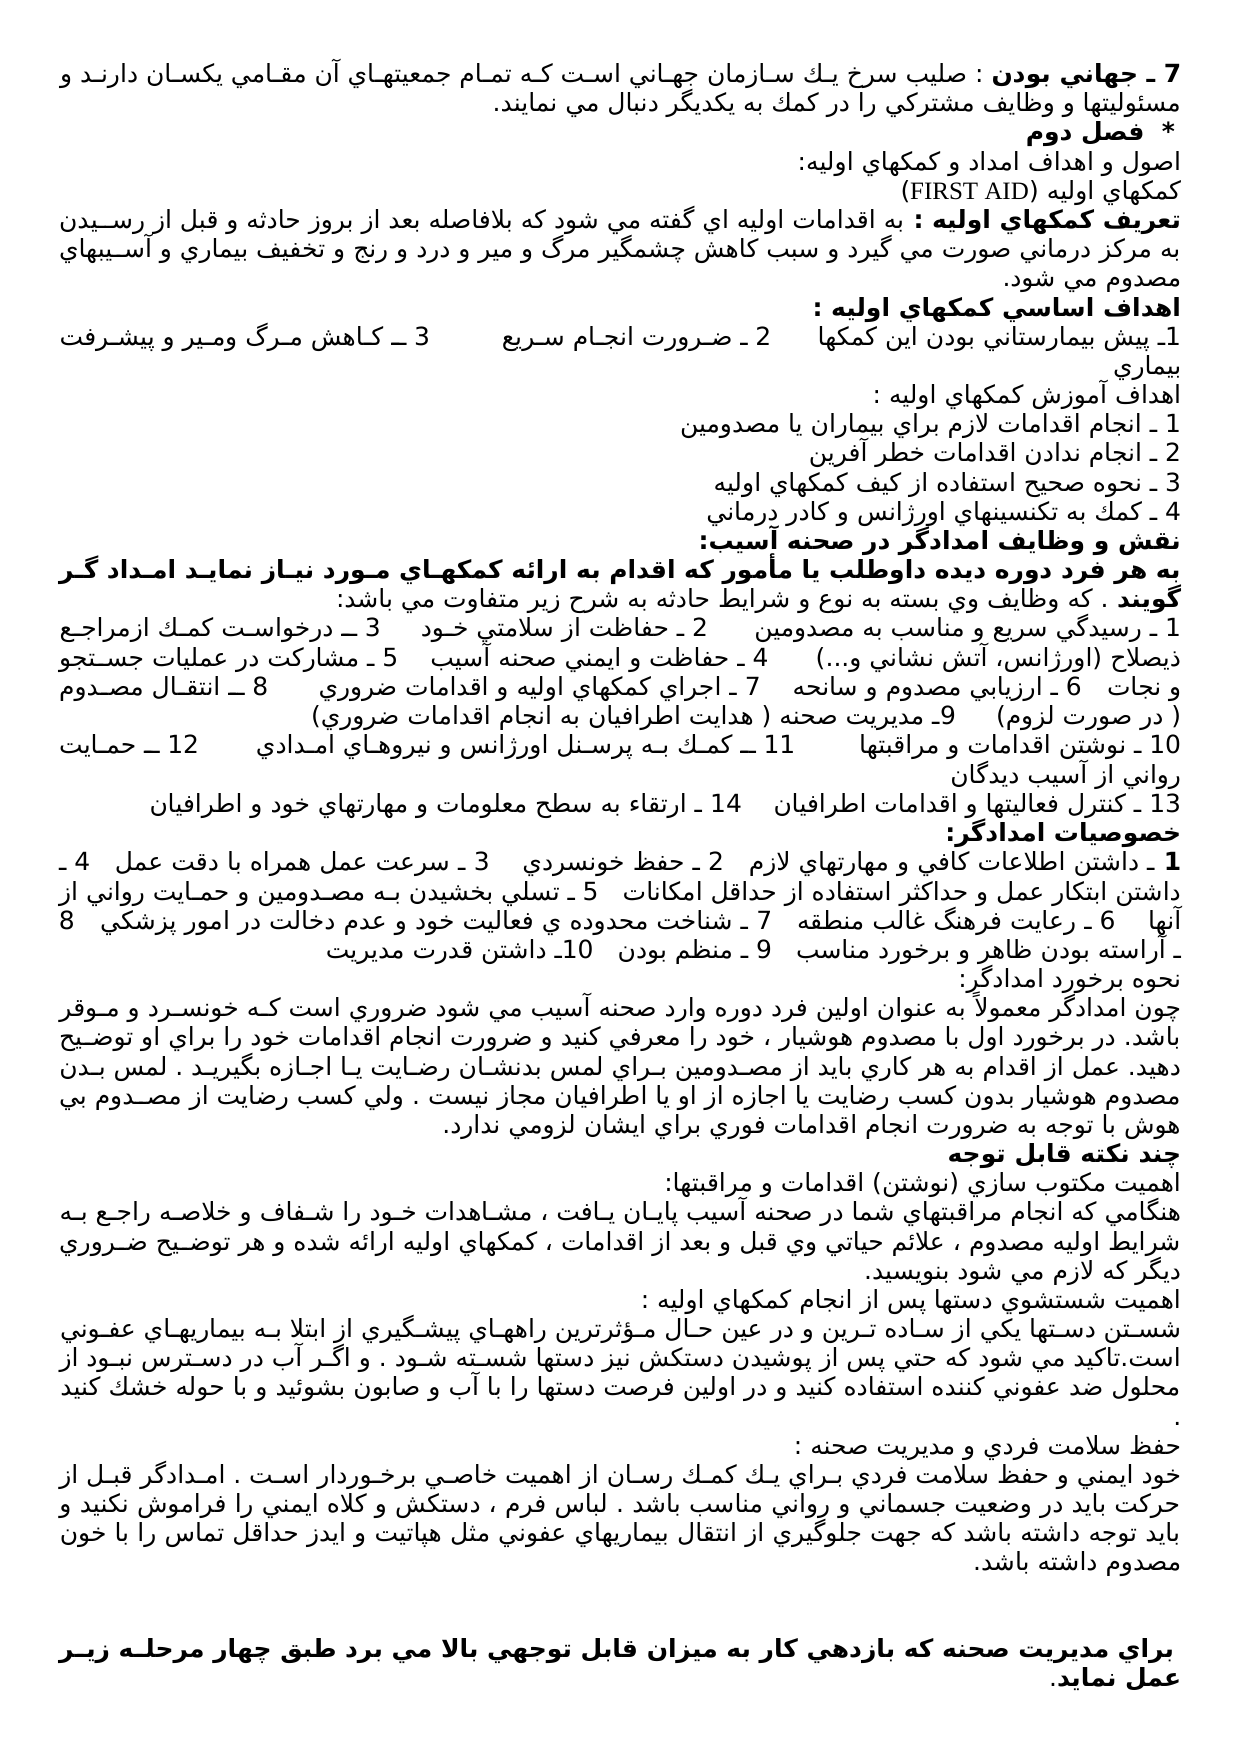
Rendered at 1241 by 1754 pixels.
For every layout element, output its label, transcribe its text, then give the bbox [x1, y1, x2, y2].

text اهداف آموزش كمكهاي اوليه : [59, 380, 1181, 409]
text نحوه برخورد امدادگر: [59, 964, 1181, 993]
text 10 ـ نوشتن اقدامات و مراقبتها 11 ـ كمك به پرسنل اورژانس و نيروهاي امدادي 12 ـ حمايت رواني از آسيب ديدگان [59, 731, 1181, 789]
text اهميت مكتوب سازي (نوشتن) اقدامات و مراقبتها: [59, 1168, 1181, 1197]
text كمكهاي اوليه (FIRST AID) [59, 176, 1181, 205]
text تعريف كمكهاي اوليه : به اقدامات اوليه اي گفته مي شود كه بلافاصله بعد از بروز حادثه و قبل از رسيدن به مركز درماني صورت مي گيرد و سبب كاهش چشمگير مرگ و مير و درد و رنج و تخفيف بيماري و آسيبهاي مصدوم مي شود. [59, 205, 1181, 293]
text 1 ـ انجام اقدامات لازم براي بيماران يا مصدومين [59, 409, 1181, 439]
text 13 ـ كنترل فعاليتها و اقدامات اطرافيان 14 ـ ارتقاء به سطح معلومات و مهارتهاي خود و اطرافيان [59, 789, 1181, 818]
text 1ـ پيش بيمارستاني بودن اين كمكها 2 ـ ضرورت انجام سريع 3 ـ كاهش مرگ ومير و پيشرفت بيماري [59, 322, 1181, 380]
text 7 ـ جهاني بودن : صليب سرخ يك سازمان جهاني است كه تمام جمعيتهاي آن مقامي يكسان دارند و مسئوليتها و وظايف مشتركي را در كمك به يكديگر دنبال مي نمايند. [59, 59, 1181, 117]
text اهميت شستشوي دستها پس از انجام كمكهاي اوليه : [59, 1285, 1181, 1314]
text اهداف اساسي كمكهاي اوليه : [59, 293, 1181, 322]
text 4 ـ كمك به تكنسينهاي اورژانس و كادر درماني [59, 497, 1181, 526]
text شستن دستها يكي از ساده ترين و در عين حال مؤثرترين راههاي پيشگيري از ابتلا به بيماريهاي عفوني است.تاكيد مي شود كه حتي پس از پوشيدن دستكش نيز دستها شسته شود . و اگر آب در دسترس نبود از محلول ضد عفوني كننده استفاده كنيد و در اولين فرصت دستها را با آب و صابون بشوئيد و با حوله خشك كنيد . [59, 1314, 1181, 1431]
text * فصل دوم [59, 117, 1181, 147]
text 1 ـ داشتن اطلاعات كافي و مهارتهاي لازم 2 ـ حفظ خونسردي 3 ـ سرعت عمل همراه با دقت عمل 4 ـ داشتن ابتكار عمل و حداكثر استفاده از حداقل امكانات 5 ـ تسلي بخشيدن به مصدومين و حمايت رواني از آنها 6 ـ رعايت فرهنگ غالب منطقه 7 ـ شناخت محدوده ي فعاليت خود و عدم دخالت در امور پزشكي 8 ـ آراسته بودن ظاهر و برخورد مناسب 9 ـ منظم بودن 10ـ داشتن قدرت مديريت [59, 847, 1181, 964]
text 3 ـ نحوه صحيح استفاده از كيف كمكهاي اوليه [59, 468, 1181, 497]
text حفظ سلامت فردي و مديريت صحنه : [59, 1431, 1181, 1460]
text براي مديريت صحنه كه بازدهي كار به ميزان قابل توجهي بالا مي برد طبق چهار مرحله زير عمل نمايد. [59, 1634, 1181, 1693]
text چند نكته قابل توجه [59, 1139, 1181, 1168]
text 2 ـ انجام ندادن اقدامات خطر آفرين [59, 439, 1181, 468]
text هنگامي كه انجام مراقبتهاي شما در صحنه آسيب پايان يافت ، مشاهدات خود را شفاف و خلاصه راجع به شرايط اوليه مصدوم ، علائم حياتي وي قبل و بعد از اقدامات ، كمكهاي اوليه ارائه شده و هر توضيح ضروري ديگر كه لازم مي شود بنويسيد. [59, 1197, 1181, 1285]
text اصول و اهداف امداد و كمكهاي اوليه: [59, 147, 1181, 176]
text چون امدادگر معمولاً به عنوان اولين فرد دوره وارد صحنه آسيب مي شود ضروري است كه خونسرد و موقر باشد. در برخورد اول با مصدوم هوشيار ، خود را معرفي كنيد و ضرورت انجام اقدامات خود را براي او توضيح دهيد. عمل از اقدام به هر كاري بايد از مصدومين براي لمس بدنشان رضايت يا اجازه بگيريد . لمس بدن مصدوم هوشيار بدون كسب رضايت يا اجازه از او يا اطرافيان مجاز نيست . ولي كسب رضايت از مصدوم بي هوش با توجه به ضرورت انجام اقدامات فوري براي ايشان لزومي ندارد. [59, 993, 1181, 1139]
text به هر فرد دوره ديده داوطلب يا مأمور كه اقدام به ارائه كمكهاي مورد نياز نمايد امداد گر گويند . كه وظايف وي بسته به نوع و شرايط حادثه به شرح زير متفاوت مي باشد: [59, 555, 1181, 614]
text 1 ـ رسيدگي سريع و مناسب به مصدومين 2 ـ حفاظت از سلامتي خود 3 ـ درخواست كمك ازمراجع ذيصلاح (اورژانس، آتش نشاني و...) 4 ـ حفاظت و ايمني صحنه آسيب 5 ـ مشاركت در عمليات جستجو و نجات 6 ـ ارزيابي مصدوم و سانحه 7 ـ اجراي كمكهاي اوليه و اقدامات ضروري 8 ـ انتقال مصدوم ( در صورت لزوم) 9ـ مديريت صحنه ( هدايت اطرافيان به انجام اقدامات ضروري) [59, 614, 1181, 731]
text خصوصيات امدادگر: [59, 818, 1181, 847]
text خود ايمني و حفظ سلامت فردي براي يك كمك رسان از اهميت خاصي برخوردار است . امدادگر قبل از حركت بايد در وضعيت جسماني و رواني مناسب باشد . لباس فرم ، دستكش و كلاه ايمني را فراموش نكنيد و بايد توجه داشته باشد كه جهت جلوگيري از انتقال بيماريهاي عفوني مثل هپاتيت و ايدز حداقل تماس را با خون مصدوم داشته باشد. [59, 1460, 1181, 1577]
text نقش و وظايف امدادگر در صحنه آسيب: [59, 526, 1181, 555]
